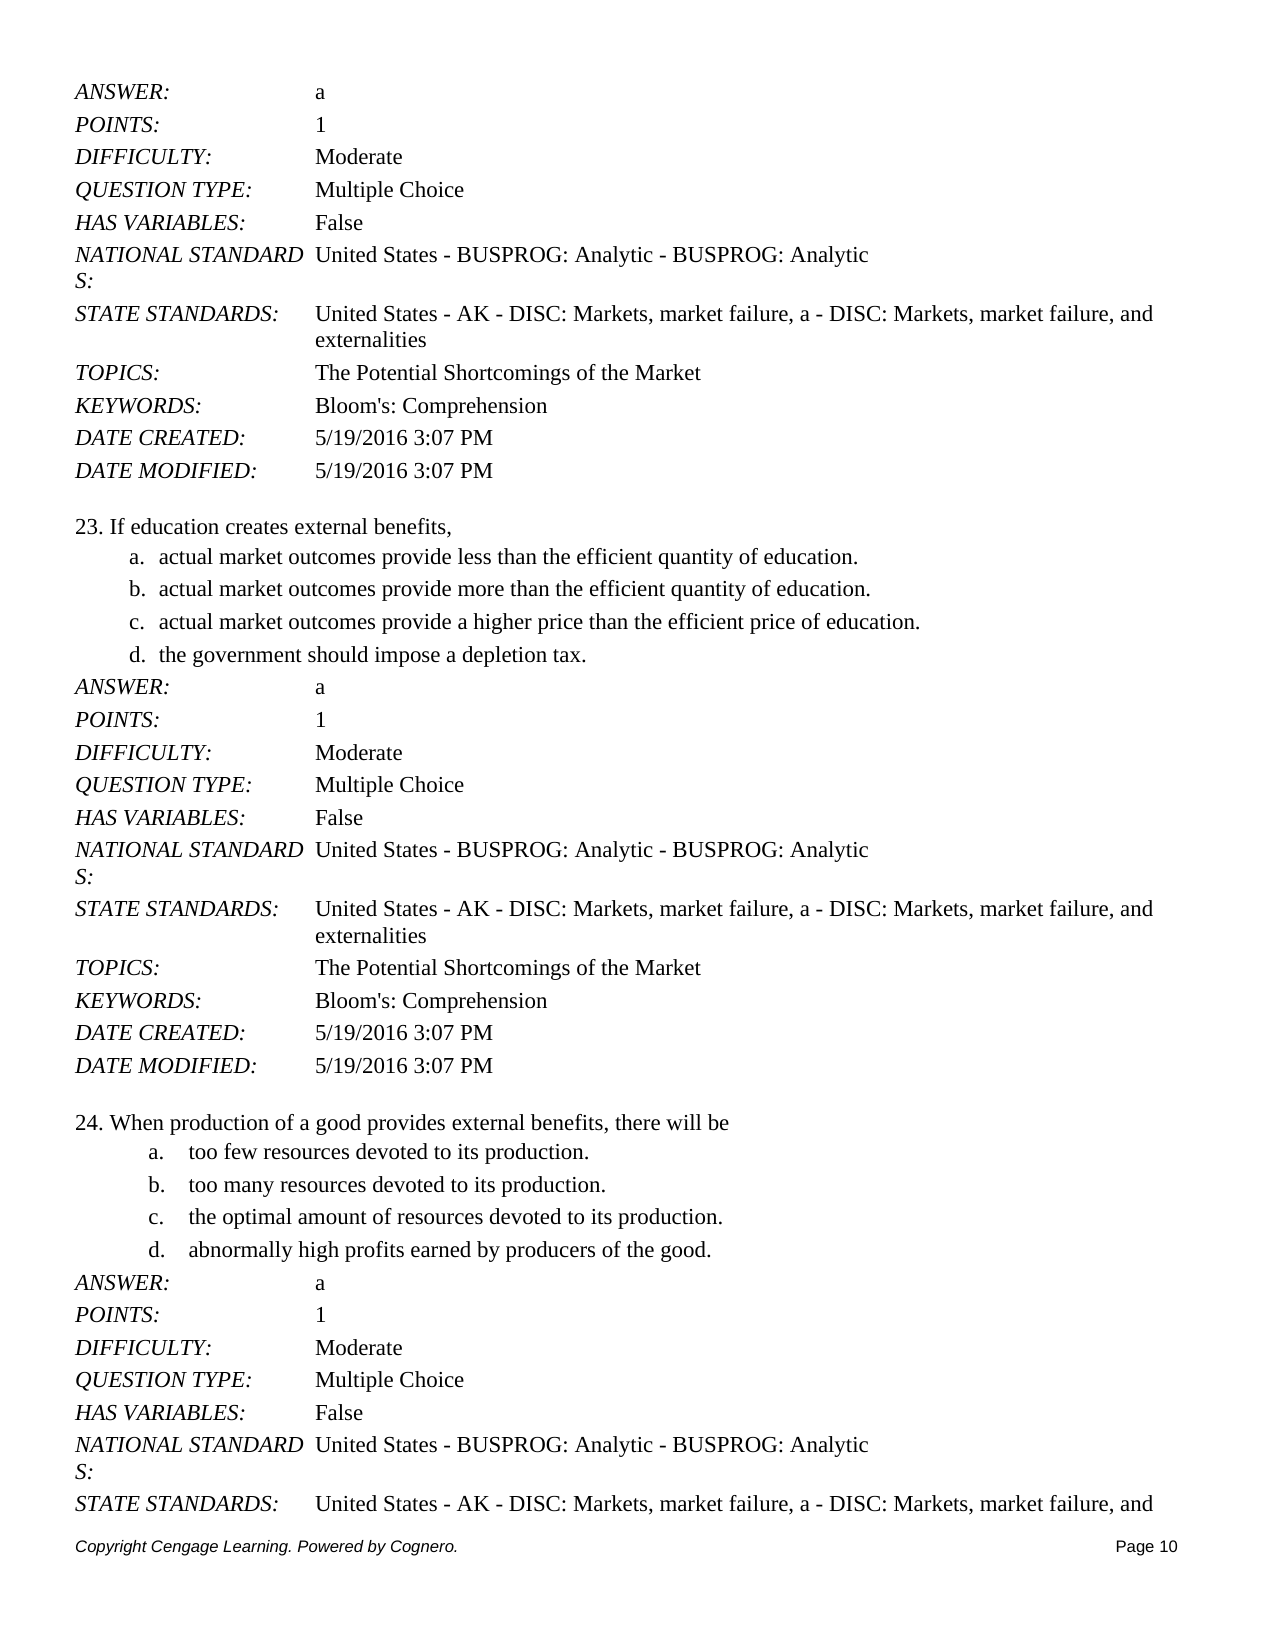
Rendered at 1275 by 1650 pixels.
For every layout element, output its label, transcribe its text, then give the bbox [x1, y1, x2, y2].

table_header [75, 1109, 1200, 1520]
table_header 23. If education creates external benefits, [75, 514, 1200, 1082]
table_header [75, 75, 1200, 486]
